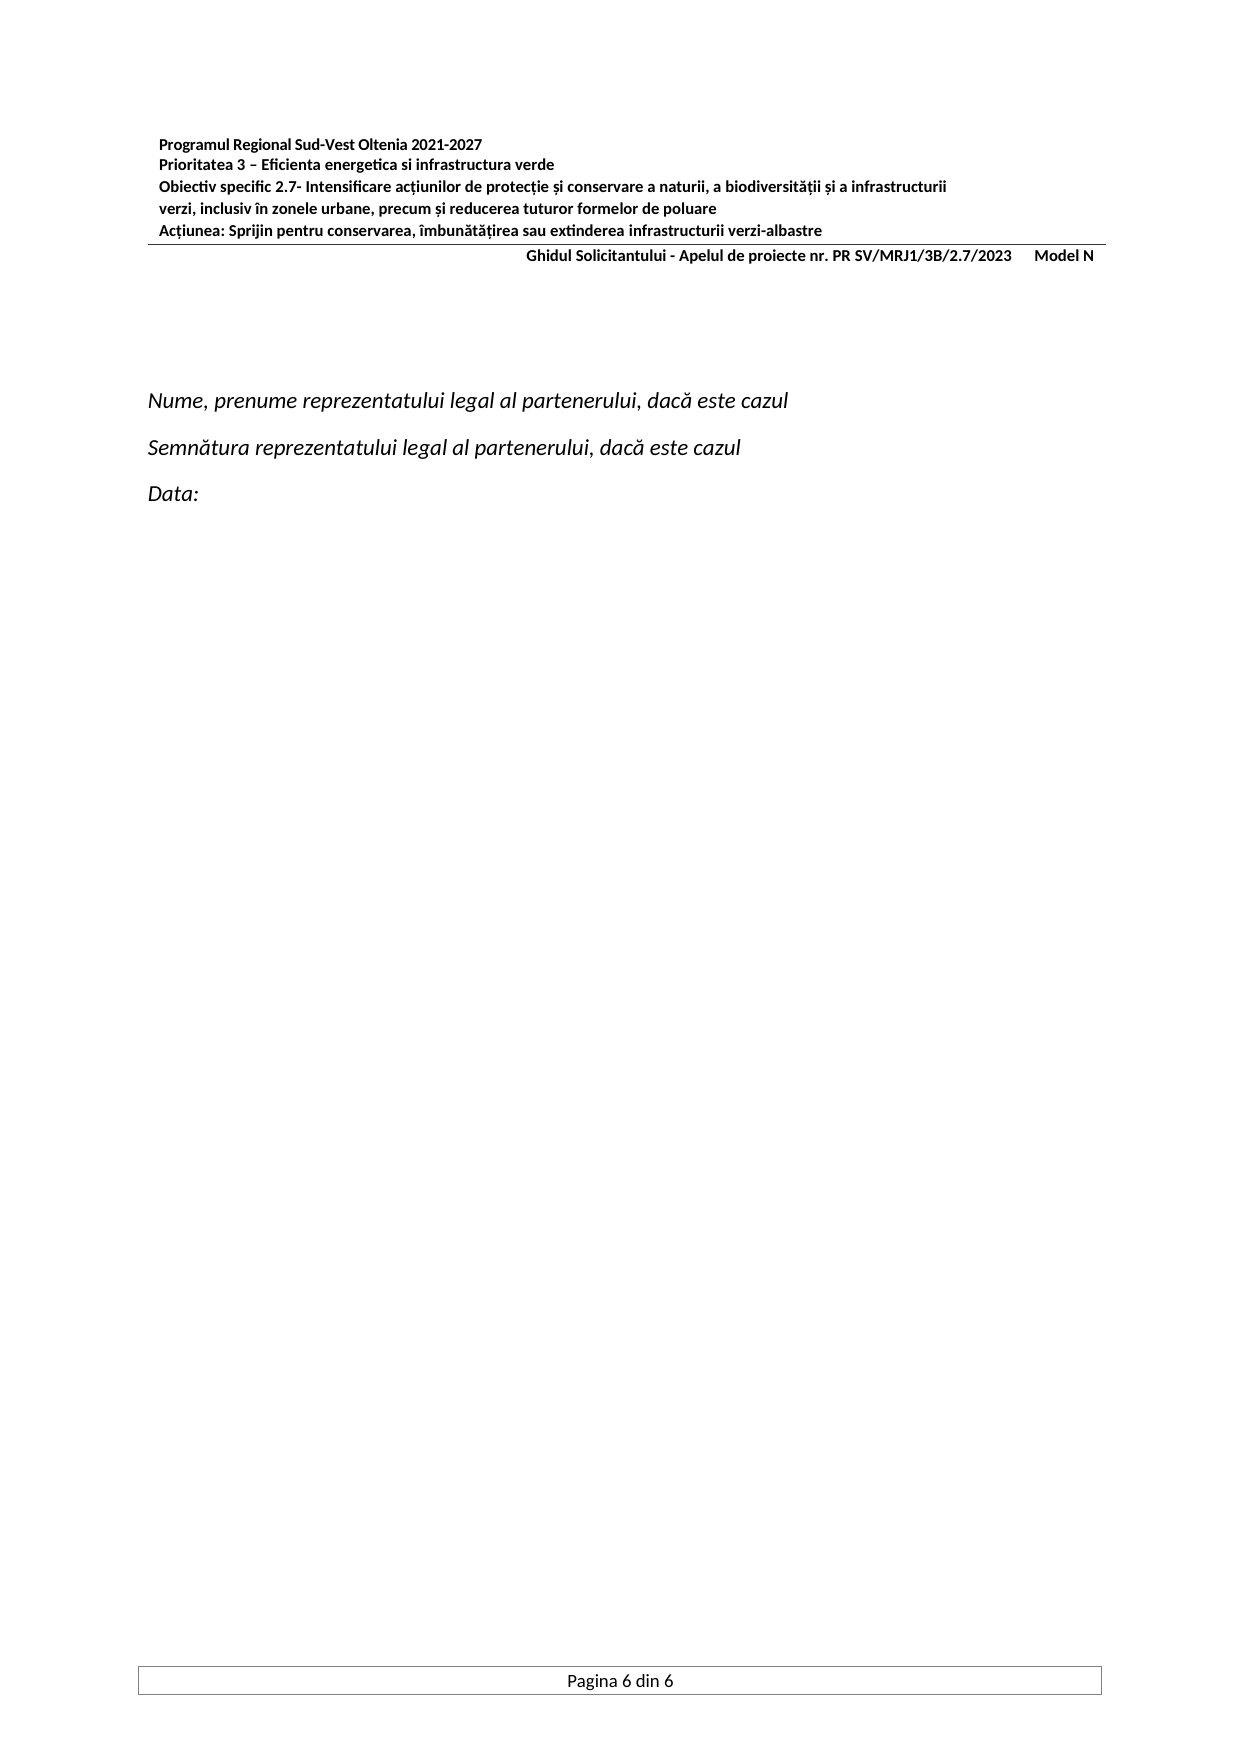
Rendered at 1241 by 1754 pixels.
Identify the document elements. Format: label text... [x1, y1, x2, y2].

text Semnătura reprezentatului legal al partenerului, dacă este cazul [148, 433, 1092, 461]
text Data: [148, 479, 1092, 508]
text Nume, prenume reprezentatului legal al partenerului, dacă este cazul [148, 386, 1092, 414]
